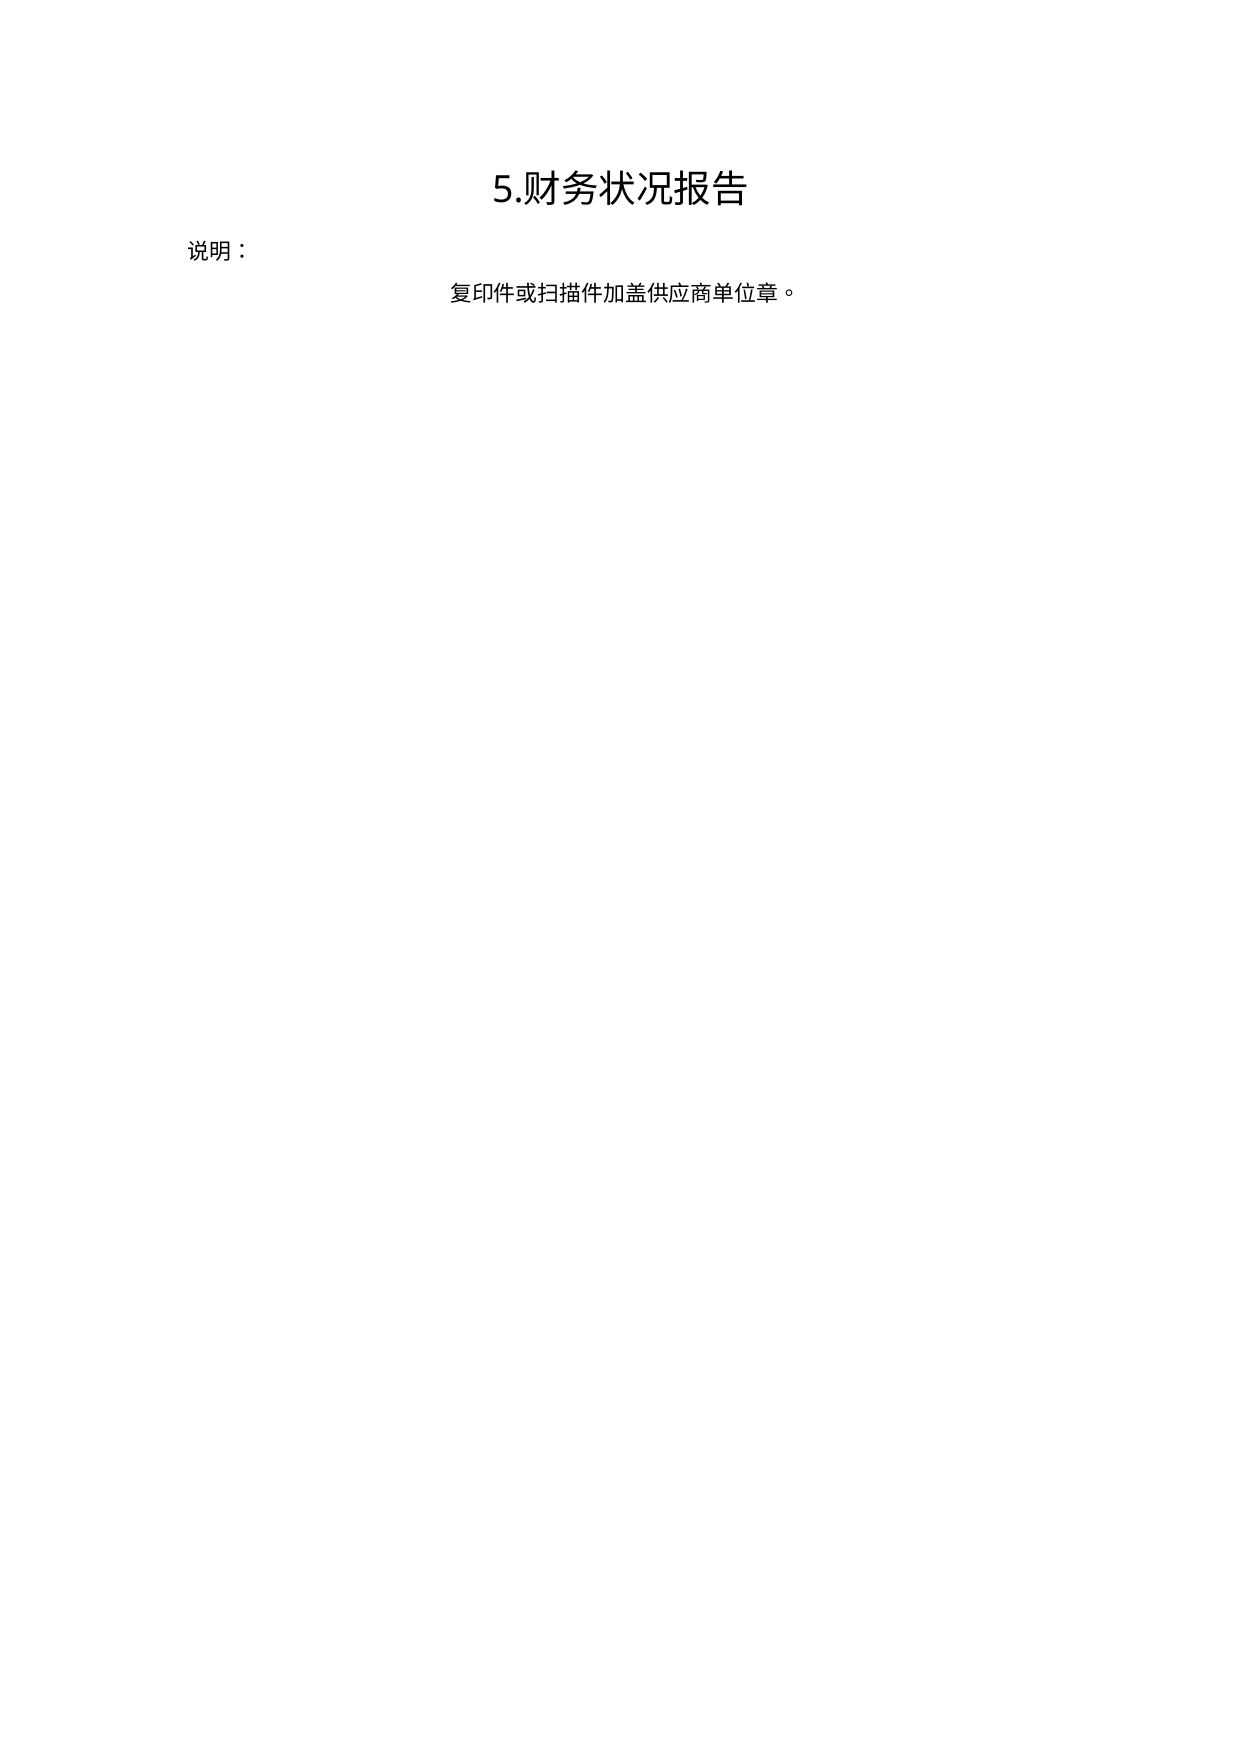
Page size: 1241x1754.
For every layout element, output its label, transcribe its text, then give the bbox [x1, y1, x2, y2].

text 5.财务状况报告 [187, 162, 1053, 213]
text 说明： [187, 238, 1053, 264]
text 复印件或扫描件加盖供应商单位章。 [187, 276, 1053, 308]
